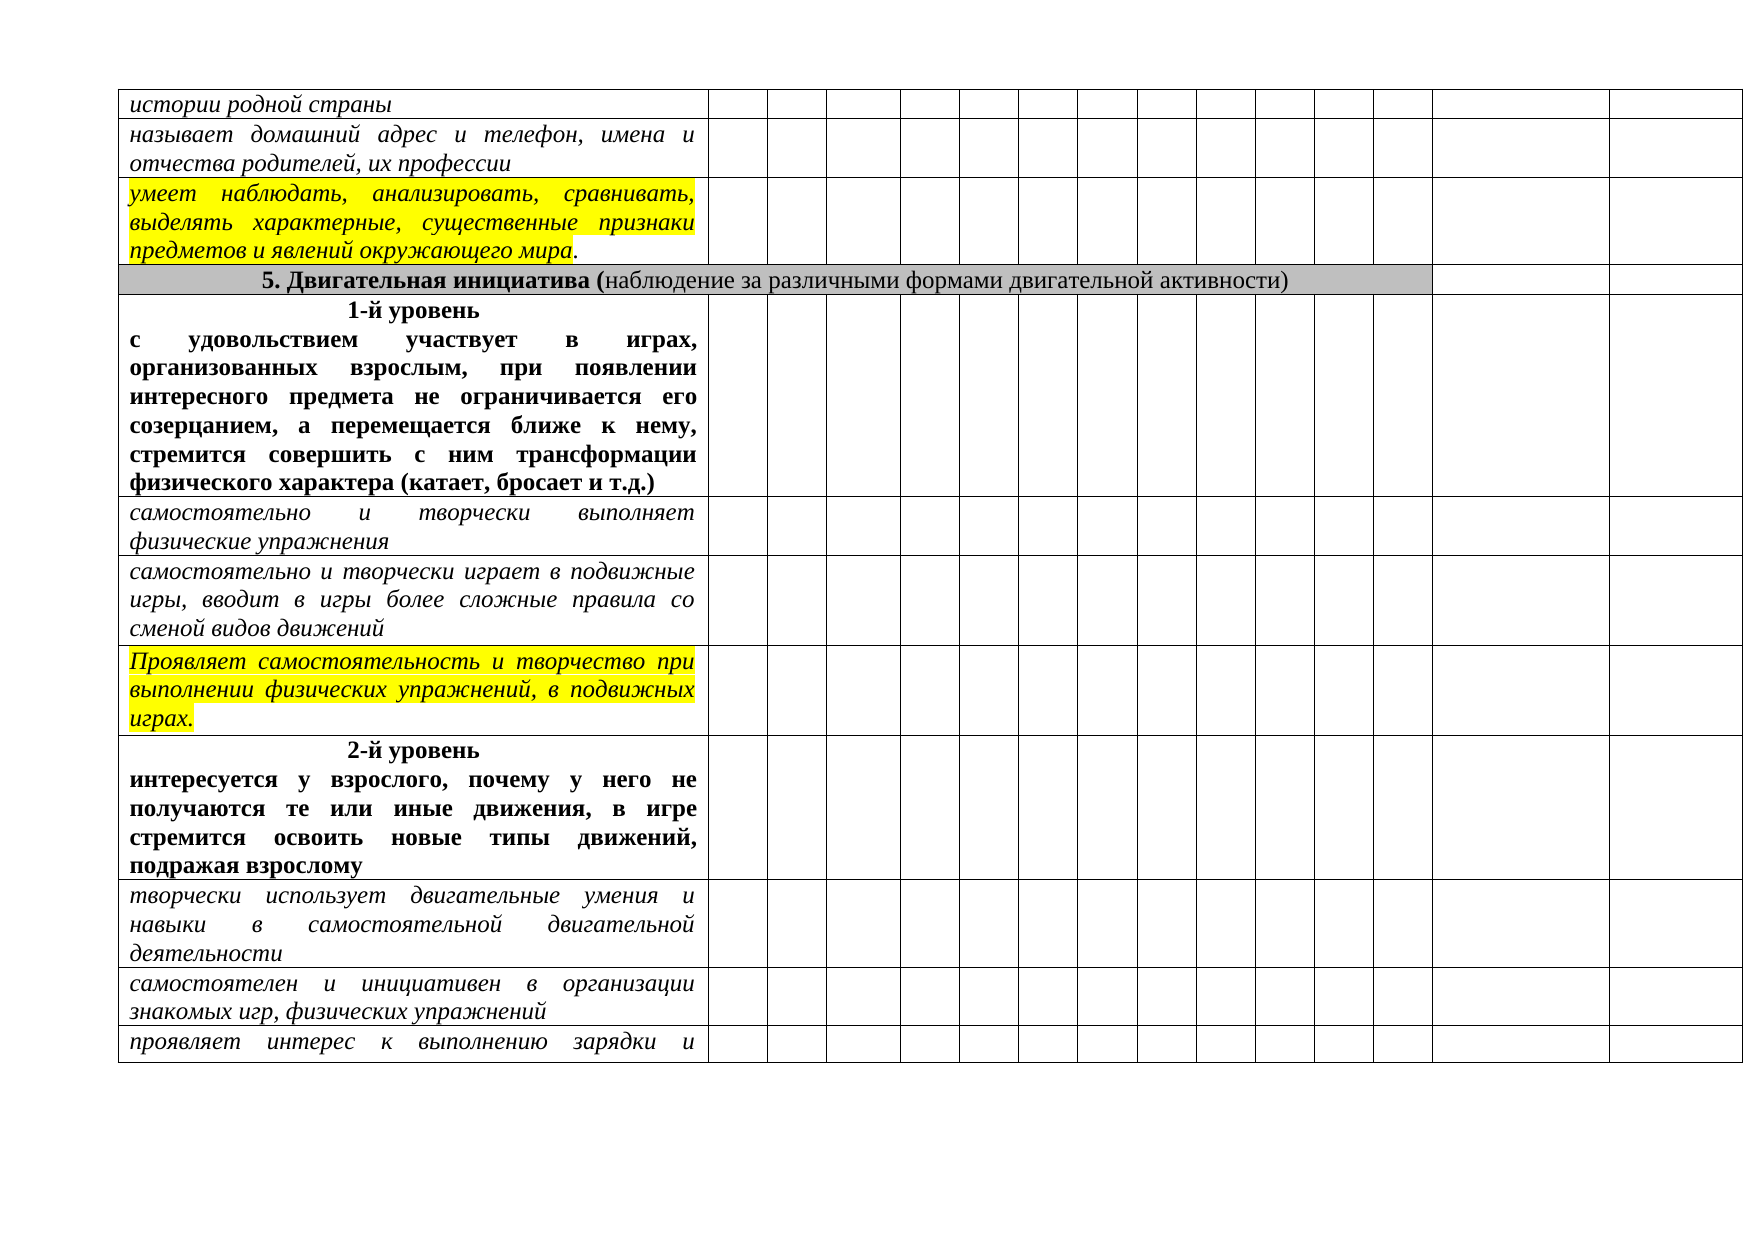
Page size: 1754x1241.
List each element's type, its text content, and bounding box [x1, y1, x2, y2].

table_cell [1433, 90, 1609, 118]
table_cell [960, 295, 1018, 496]
table_cell [1078, 497, 1137, 555]
table_cell [827, 90, 900, 118]
table_cell [1433, 968, 1609, 1025]
table_cell [709, 646, 767, 734]
table_cell [1197, 968, 1255, 1025]
table_cell [1197, 646, 1255, 734]
table_cell [901, 90, 959, 118]
table_cell [1610, 265, 1742, 294]
table_cell [768, 968, 826, 1025]
table_cell [1374, 646, 1432, 734]
table_cell [1433, 178, 1609, 264]
table_cell [709, 736, 767, 879]
table_cell [1078, 736, 1137, 879]
table_cell 5. Двигательная инициатива (наблюдение за различными формами двигательной активности) [119, 265, 1432, 294]
table_cell творчески использует двигательные умения и навыки в самостоятельной двигательной деятельности [119, 880, 708, 967]
table_cell [1197, 880, 1255, 967]
table_cell [1256, 736, 1314, 879]
table_cell самостоятелен и инициативен в организации знакомых игр, физических упражнений [119, 968, 708, 1025]
table_cell [1256, 178, 1314, 264]
table_cell [1433, 880, 1609, 967]
table_cell [768, 646, 826, 734]
table_cell [960, 968, 1018, 1025]
table_cell [1374, 880, 1432, 967]
table_cell [1433, 119, 1609, 177]
table_cell [1610, 556, 1742, 645]
table_cell [1138, 119, 1196, 177]
table_cell [1197, 295, 1255, 496]
table_cell [1610, 90, 1742, 118]
table_cell [1433, 736, 1609, 879]
table_cell [827, 178, 900, 264]
table_cell [1256, 556, 1314, 645]
table_cell [1610, 497, 1742, 555]
table_cell [1078, 178, 1137, 264]
table_cell [1138, 968, 1196, 1025]
table_cell [1315, 1026, 1373, 1062]
table_cell [1019, 646, 1077, 734]
table_cell [1019, 295, 1077, 496]
table_cell [1078, 295, 1137, 496]
table_cell [1019, 497, 1077, 555]
table_cell [709, 880, 767, 967]
table_cell [1256, 90, 1314, 118]
table_cell [1138, 556, 1196, 645]
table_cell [119, 90, 708, 118]
table_cell [1138, 1026, 1196, 1062]
table_cell [1019, 178, 1077, 264]
table_cell [709, 178, 767, 264]
table_cell [827, 880, 900, 967]
table_cell [960, 556, 1018, 645]
table_cell [960, 880, 1018, 967]
table_cell [960, 497, 1018, 555]
table_cell [1374, 556, 1432, 645]
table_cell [119, 1026, 708, 1062]
table_cell [1256, 119, 1314, 177]
table_cell [1315, 646, 1373, 734]
table_cell [1256, 968, 1314, 1025]
table_cell [1315, 497, 1373, 555]
table_cell [1197, 556, 1255, 645]
table_cell [1315, 119, 1373, 177]
table_cell [768, 90, 826, 118]
table_cell [1315, 556, 1373, 645]
table_cell [827, 119, 900, 177]
table_cell [901, 119, 959, 177]
table_cell [1374, 968, 1432, 1025]
table_cell [1610, 295, 1742, 496]
table_cell Проявляет самостоятельность и творчество при выполнении физических упражнений, в подвижных играх. [119, 646, 708, 734]
table_cell [1078, 968, 1137, 1025]
table_cell самостоятельно и творчески выполняет физические упражнения [119, 497, 708, 555]
table_cell [1256, 880, 1314, 967]
table_cell [1019, 968, 1077, 1025]
table_cell [901, 646, 959, 734]
table_cell [960, 119, 1018, 177]
table_cell [1315, 90, 1373, 118]
table_cell [1610, 178, 1742, 264]
table_cell [768, 119, 826, 177]
table_cell [1433, 497, 1609, 555]
table_cell [827, 968, 900, 1025]
table_cell [1315, 880, 1373, 967]
table_cell [1019, 1026, 1077, 1062]
table_cell [1433, 646, 1609, 734]
table_cell [901, 178, 959, 264]
table_cell [827, 295, 900, 496]
table_cell [1610, 880, 1742, 967]
table_cell [1138, 90, 1196, 118]
table_cell [1374, 119, 1432, 177]
table_cell [768, 736, 826, 879]
table_cell [1315, 968, 1373, 1025]
table_cell [901, 497, 959, 555]
table_cell [1315, 295, 1373, 496]
table_cell [709, 295, 767, 496]
table_cell [768, 178, 826, 264]
table_cell [960, 178, 1018, 264]
table_cell [709, 90, 767, 118]
table_cell [901, 736, 959, 879]
table_cell [1197, 178, 1255, 264]
table_cell [1078, 646, 1137, 734]
table_cell 2-й уровень интересуется у взрослого, почему у него не получаются те или иные движения, в игре стремится освоить новые типы движений, подражая взрослому [119, 736, 708, 879]
table_cell [1610, 119, 1742, 177]
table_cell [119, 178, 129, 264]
table_cell [768, 880, 826, 967]
table_cell [960, 646, 1018, 734]
table_cell [1138, 736, 1196, 879]
table_cell [1374, 178, 1432, 264]
table_cell [1374, 1026, 1432, 1062]
table_cell [1197, 90, 1255, 118]
table_cell [1197, 736, 1255, 879]
table_cell [1197, 497, 1255, 555]
table_cell [1078, 880, 1137, 967]
table_cell [1138, 646, 1196, 734]
table_cell [960, 1026, 1018, 1062]
table_cell [1019, 880, 1077, 967]
table_cell [827, 556, 900, 645]
table_cell [901, 1026, 959, 1062]
table_cell [1315, 178, 1373, 264]
table_cell [768, 1026, 826, 1062]
table_cell [1433, 556, 1609, 645]
table_cell [1138, 880, 1196, 967]
table_cell [709, 968, 767, 1025]
table_cell [1610, 1026, 1742, 1062]
table_cell [768, 497, 826, 555]
table_cell [1374, 497, 1432, 555]
table_cell [827, 497, 900, 555]
table_cell [1433, 295, 1609, 496]
table_cell [1019, 736, 1077, 879]
table_cell [1315, 736, 1373, 879]
table_cell [960, 736, 1018, 879]
table_cell [1374, 90, 1432, 118]
table_cell [827, 736, 900, 879]
table_cell [901, 880, 959, 967]
table_cell [1019, 556, 1077, 645]
table_cell [1138, 178, 1196, 264]
table_cell [1433, 265, 1609, 294]
table_cell [960, 90, 1018, 118]
table_cell [1374, 295, 1432, 496]
table_cell [709, 556, 767, 645]
table_cell [1078, 119, 1137, 177]
table_cell [709, 119, 767, 177]
table_cell [1138, 497, 1196, 555]
table_cell [1197, 119, 1255, 177]
table_cell [1610, 968, 1742, 1025]
table_cell [1019, 119, 1077, 177]
table_cell [1197, 1026, 1255, 1062]
table_cell [1019, 90, 1077, 118]
table_cell [827, 646, 900, 734]
table_cell [1256, 646, 1314, 734]
table_cell [1078, 556, 1137, 645]
table_cell [1078, 90, 1137, 118]
table_cell умеет наблюдать, анализировать, сравнивать, выделять характерные, существенные признаки предметов и явлений окружающего мира. [573, 178, 708, 264]
table_cell [1610, 736, 1742, 879]
table_cell [827, 1026, 900, 1062]
table_cell [1256, 295, 1314, 496]
table_cell [901, 556, 959, 645]
table_cell [1610, 646, 1742, 734]
table_cell самостоятельно и творчески играет в подвижные игры, вводит в игры более сложные правила со сменой видов движений [119, 556, 708, 645]
table_cell [901, 968, 959, 1025]
table_cell 1-й уровень с удовольствием участвует в играх, организованных взрослым, при появлении интересного предмета не ограничивается его созерцанием, а перемещается ближе к нему, стремится совершить с ним трансформации физического характера (катает, бросает и т.д.) [119, 295, 708, 496]
table_cell [1374, 736, 1432, 879]
table_cell [768, 556, 826, 645]
table_cell [768, 295, 826, 496]
table_cell [709, 497, 767, 555]
table_cell [709, 1026, 767, 1062]
table_cell [1256, 1026, 1314, 1062]
table_cell [901, 295, 959, 496]
table_cell называет домашний адрес и телефон, имена и отчества родителей, их профессии [119, 119, 708, 177]
table_cell [1256, 497, 1314, 555]
table_cell [1138, 295, 1196, 496]
table_cell [1433, 1026, 1609, 1062]
table_cell [1078, 1026, 1137, 1062]
